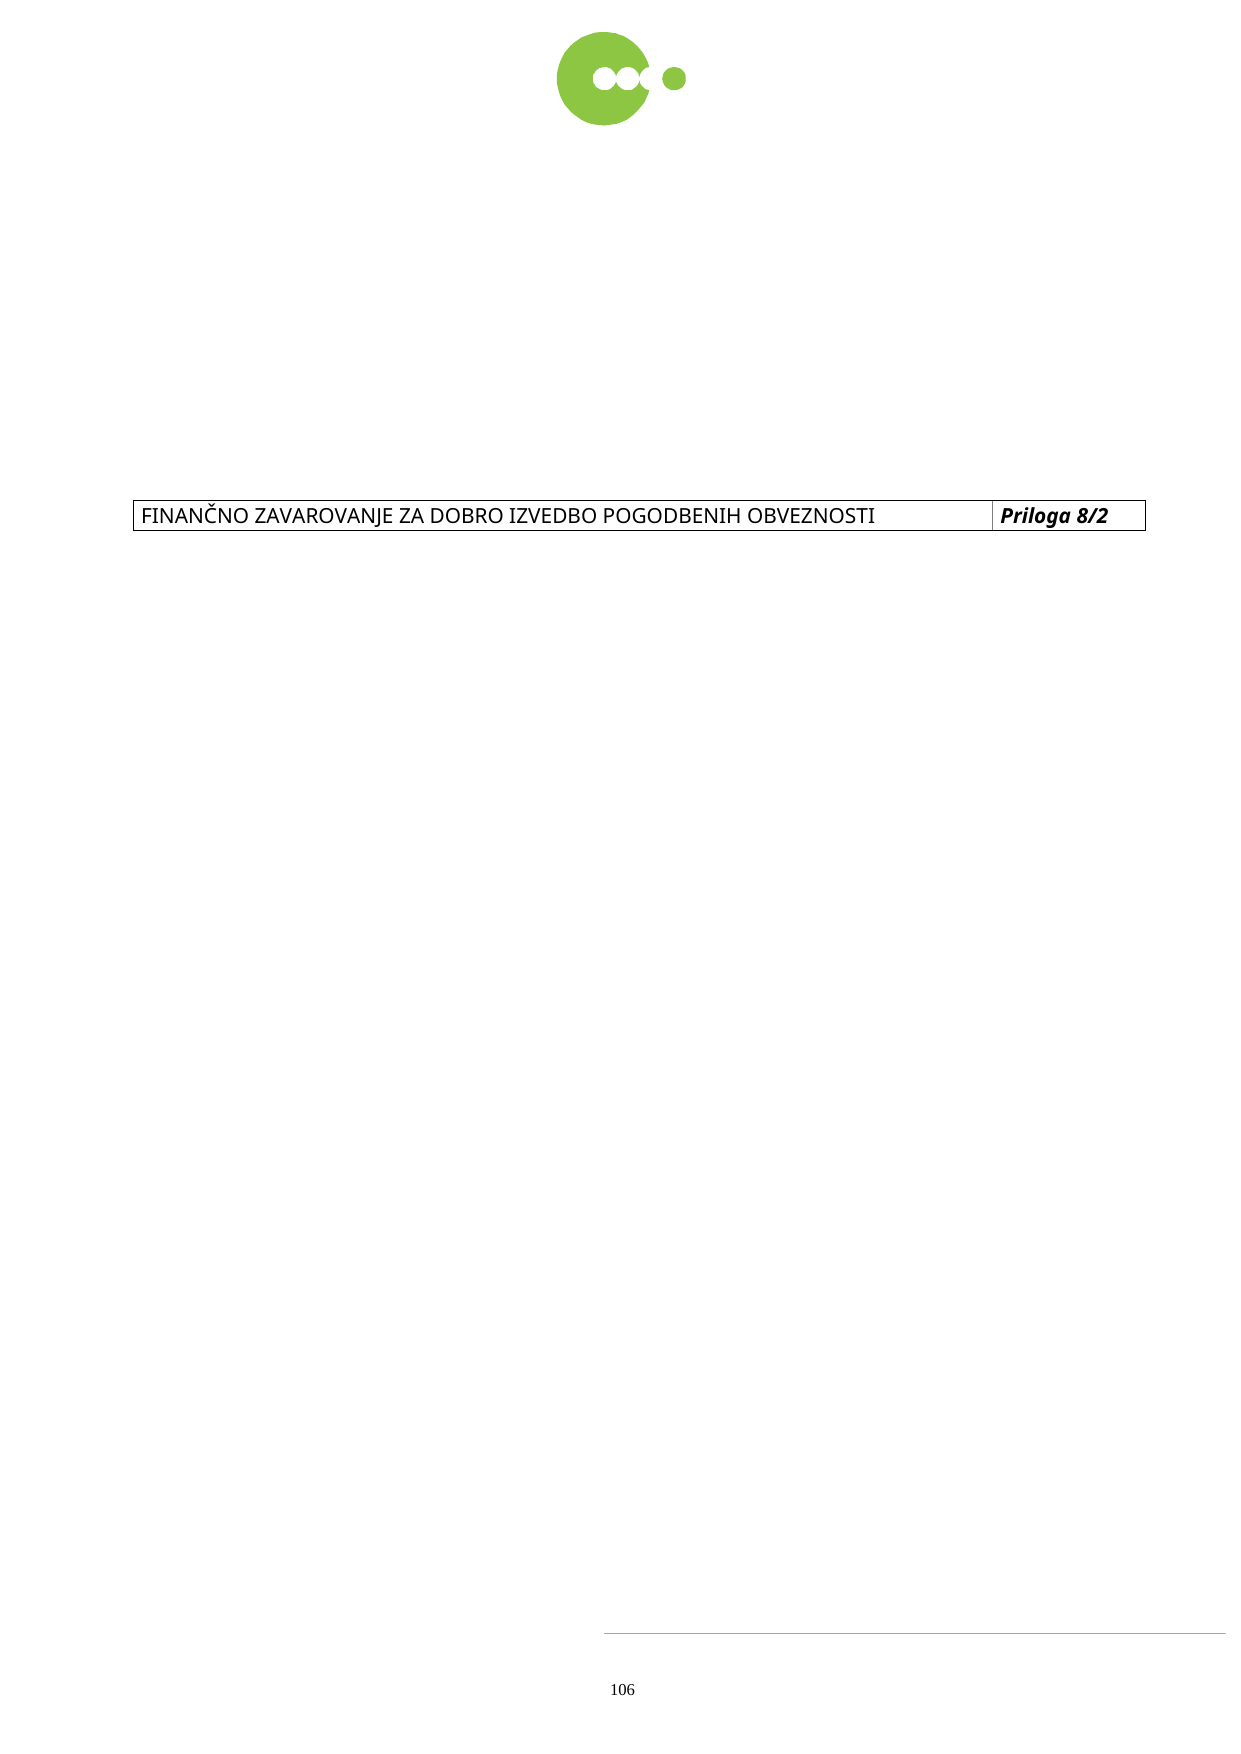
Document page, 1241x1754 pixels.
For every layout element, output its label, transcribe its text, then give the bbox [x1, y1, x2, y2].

table_header FINANČNO ZAVAROVANJE ZA DOBRO IZVEDBO POGODBENIH OBVEZNOSTI [134, 501, 992, 530]
table_header Priloga 8/2 [993, 501, 1145, 530]
